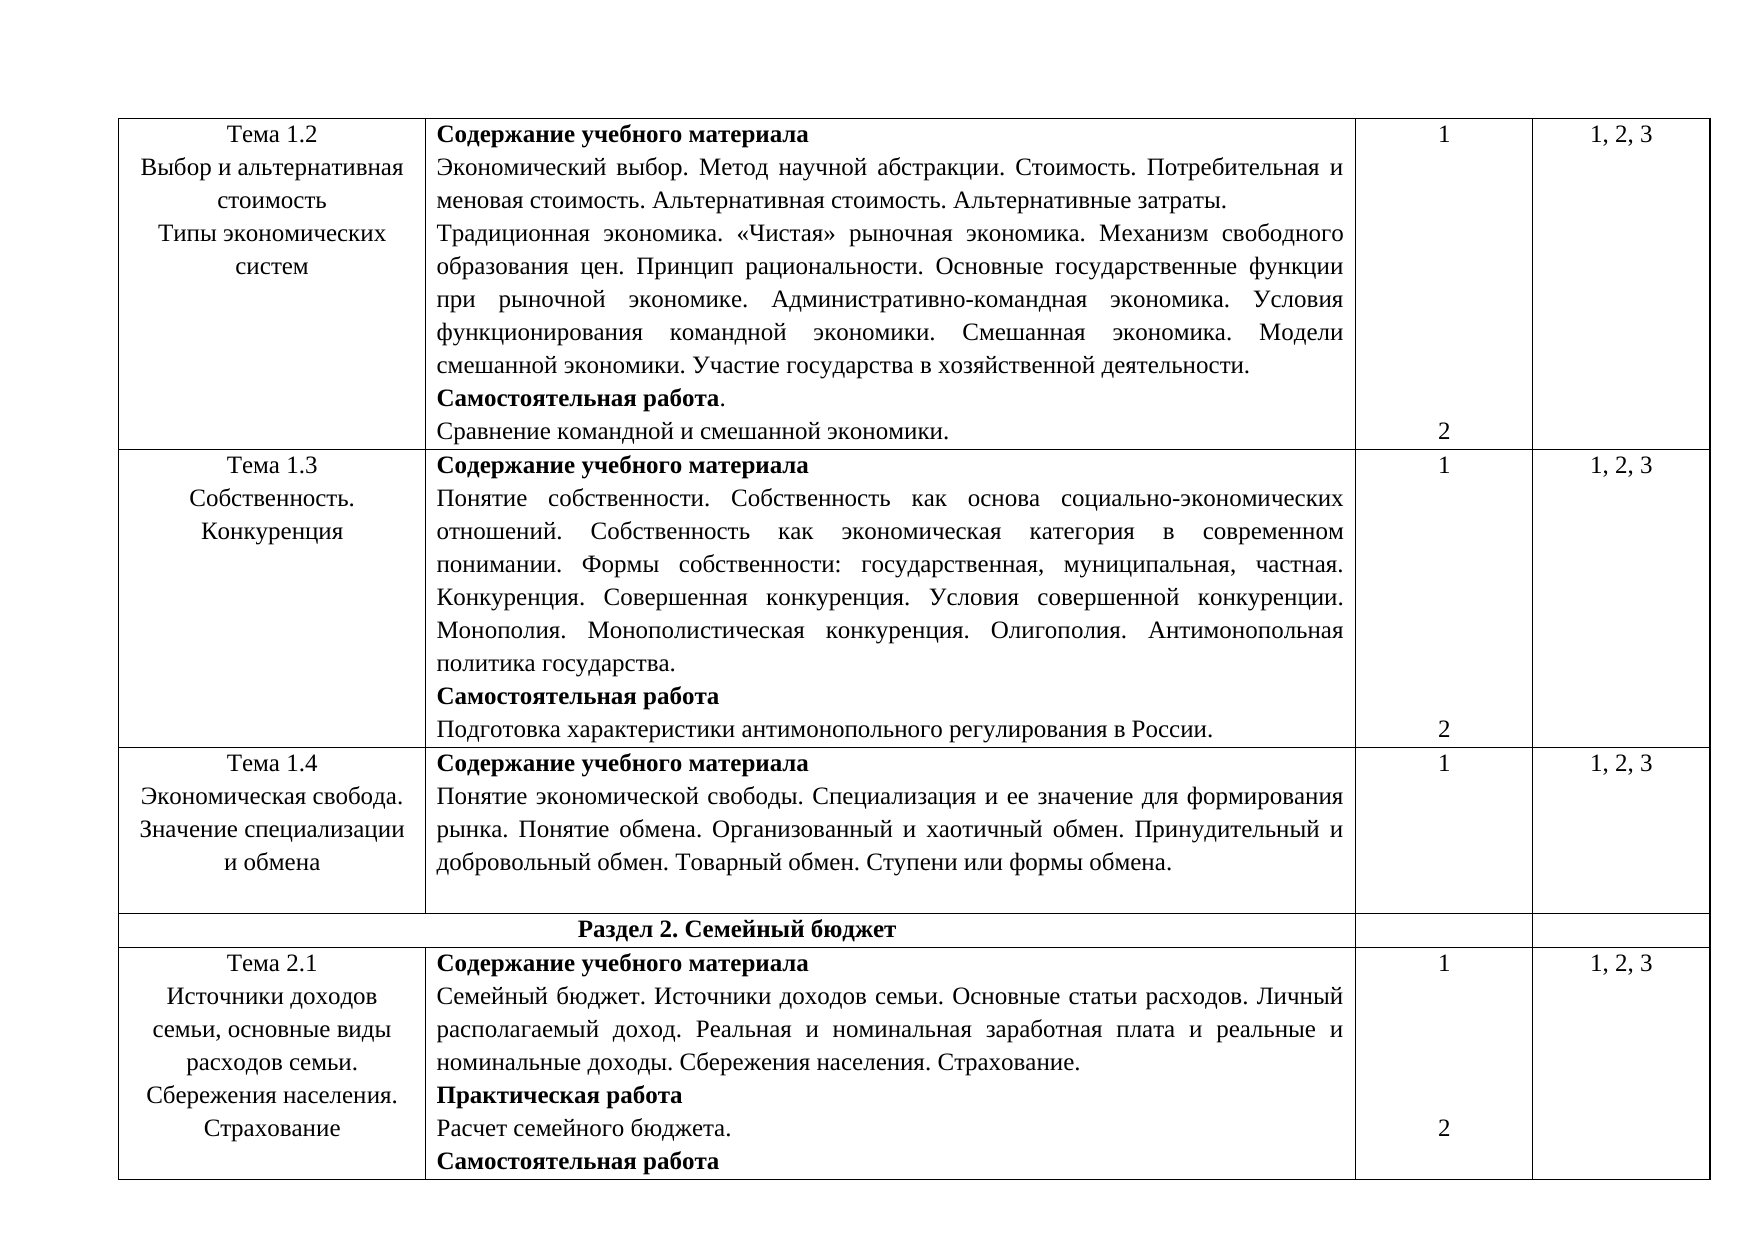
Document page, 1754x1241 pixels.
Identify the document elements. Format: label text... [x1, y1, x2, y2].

table_cell Тема 1.2 Выбор и альтернативная стоимость Типы экономических систем [119, 119, 425, 449]
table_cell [119, 948, 425, 1179]
table_cell 1 2 2 [1356, 948, 1532, 1179]
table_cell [426, 948, 1355, 1179]
table_cell 1, 2, 3 [1533, 748, 1709, 913]
table_cell Содержание учебного материала Понятие собственности. Собственность как основа социально-экономических отношений. Собственность как экономическая категория в современном понимании. Формы собственности: государственная, муниципальная, частная. Конкуренция. Совершенная конкуренция. Условия совершенной конкуренции. Монополия. Монополистическая конкуренция. Олигополия. Антимонопольная политика государства. Самостоятельная работа Подготовка характеристики антимонопольного регулирования в России. [426, 450, 1355, 747]
table_cell Раздел 2. Семейный бюджет [119, 914, 1355, 947]
table_cell Тема 1.4 Экономическая свобода. Значение специализации и обмена [119, 748, 425, 913]
table_cell 1, 2, 3 [1533, 119, 1709, 449]
table_cell 1, 2, 3 [1533, 948, 1709, 1179]
table_cell 1 [1356, 748, 1532, 913]
table_cell [1356, 914, 1532, 947]
table_cell [1533, 914, 1709, 947]
table_cell Содержание учебного материала Экономический выбор. Метод научной абстракции. Стоимость. Потребительная и меновая стоимость. Альтернативная стоимость. Альтернативные затраты. Традиционная экономика. «Чистая» рыночная экономика. Механизм свободного образования цен. Принцип рациональности. Основные государственные функции при рыночной экономике. Административно-командная экономика. Условия функционирования командной экономики. Смешанная экономика. Модели смешанной экономики. Участие государства в хозяйственной деятельности. Самостоятельная работа. Сравнение командной и смешанной экономики. [426, 119, 1355, 449]
table_cell 1, 2, 3 [1533, 450, 1709, 747]
table_cell Содержание учебного материала Понятие экономической свободы. Специализация и ее значение для формирования рынка. Понятие обмена. Организованный и хаотичный обмен. Принудительный и добровольный обмен. Товарный обмен. Ступени или формы обмена. [426, 748, 1355, 913]
table_cell Тема 1.3 Собственность. Конкуренция [119, 450, 425, 747]
table_cell 1 2 [1356, 119, 1532, 449]
table_cell 1 2 [1356, 450, 1532, 747]
